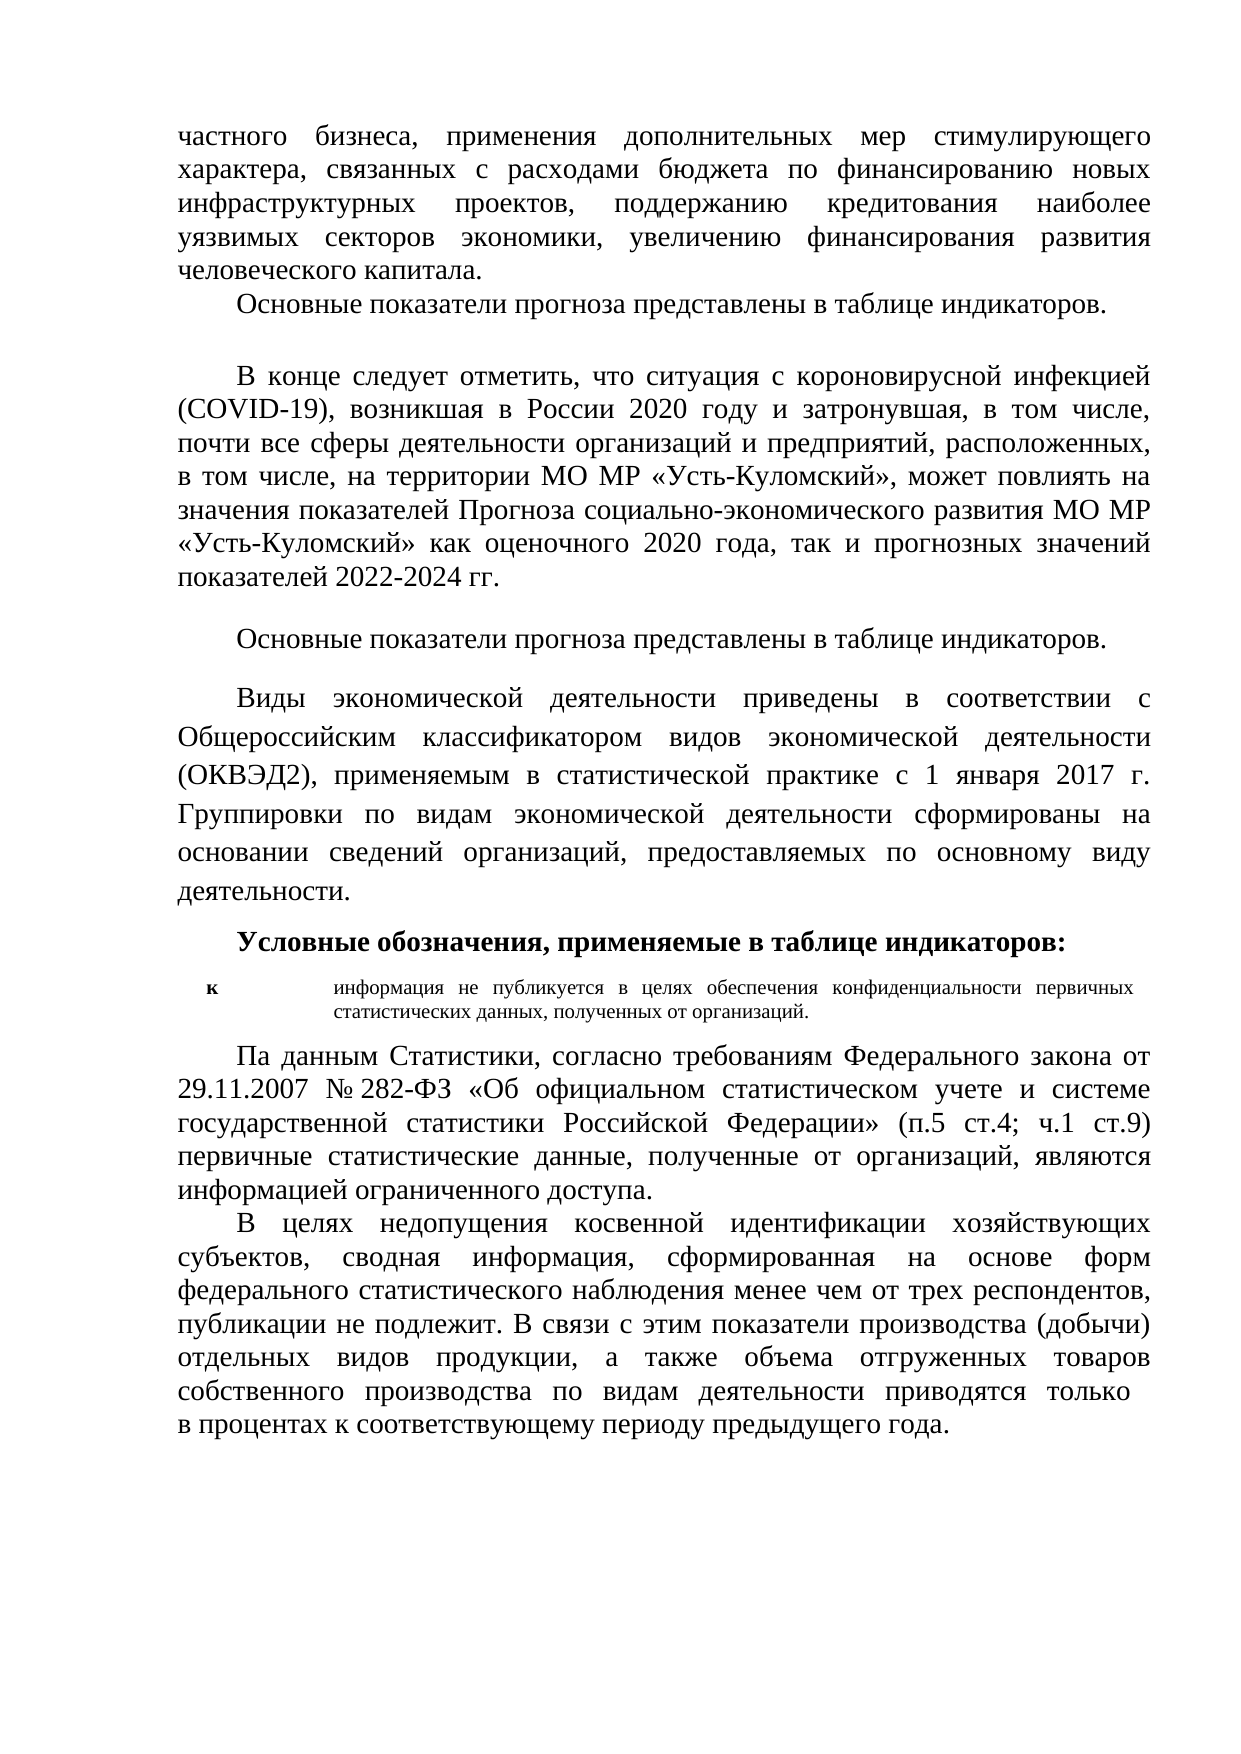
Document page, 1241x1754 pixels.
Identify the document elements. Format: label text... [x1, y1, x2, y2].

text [177, 118, 1152, 286]
text Виды экономической деятельности приведены в соответствии с Общероссийским классификатором видов экономической деятельности (ОКВЭД2), применяемым в статистической практике с 1 января 2017 г. Группировки по видам экономической деятельности сформированы на основании сведений организаций, предоставляемых по основному виду деятельности. [177, 680, 1152, 906]
text Основные показатели прогноза представлены в таблице индикаторов. [177, 621, 1152, 654]
table_header информация не публикуется в целях обеспечения конфиденциальности первичных статистических данных, полученных от организаций. [310, 963, 1152, 1025]
text В конце следует отметить, что ситуация с короновирусной инфекцией (COVID-19), возникшая в России 2020 году и затронувшая, в том числе, почти все сферы деятельности организаций и предприятий, расположенных, в том числе, на территории МО МР «Усть-Куломский», может повлиять на значения показателей Прогноза социально-экономического развития МО МР «Усть-Куломский» как оценочного 2020 года, так и прогнозных значений показателей 2022-2024 гг. [177, 358, 1152, 593]
text В целях недопущения косвенной идентификации хозяйствующих субъектов, сводная информация, сформированная на основе форм федерального статистического наблюдения менее чем от трех респондентов, публикации не подлежит. В связи с этим показатели производства (добычи) отдельных видов продукции, а также объема отгруженных товаров собственного производства по видам деятельности приводятся только в процентах к соответствующему периоду предыдущего года. [177, 1205, 1152, 1440]
text Па данным Статистики, согласно требованиям Федерального закона от 29.11.2007 № 282-ФЗ «Об официальном статистическом учете и системе государственной статистики Российской Федерации» (п.5 ст.4; ч.1 ст.9) первичные статистические данные, полученные от организаций, являются информацией ограниченного доступа. [177, 1038, 1152, 1205]
table_header к [177, 963, 310, 1025]
text Условные обозначения, применяемые в таблице индикаторов: [177, 924, 1152, 957]
text Основные показатели прогноза представлены в таблице индикаторов. [177, 286, 1152, 319]
